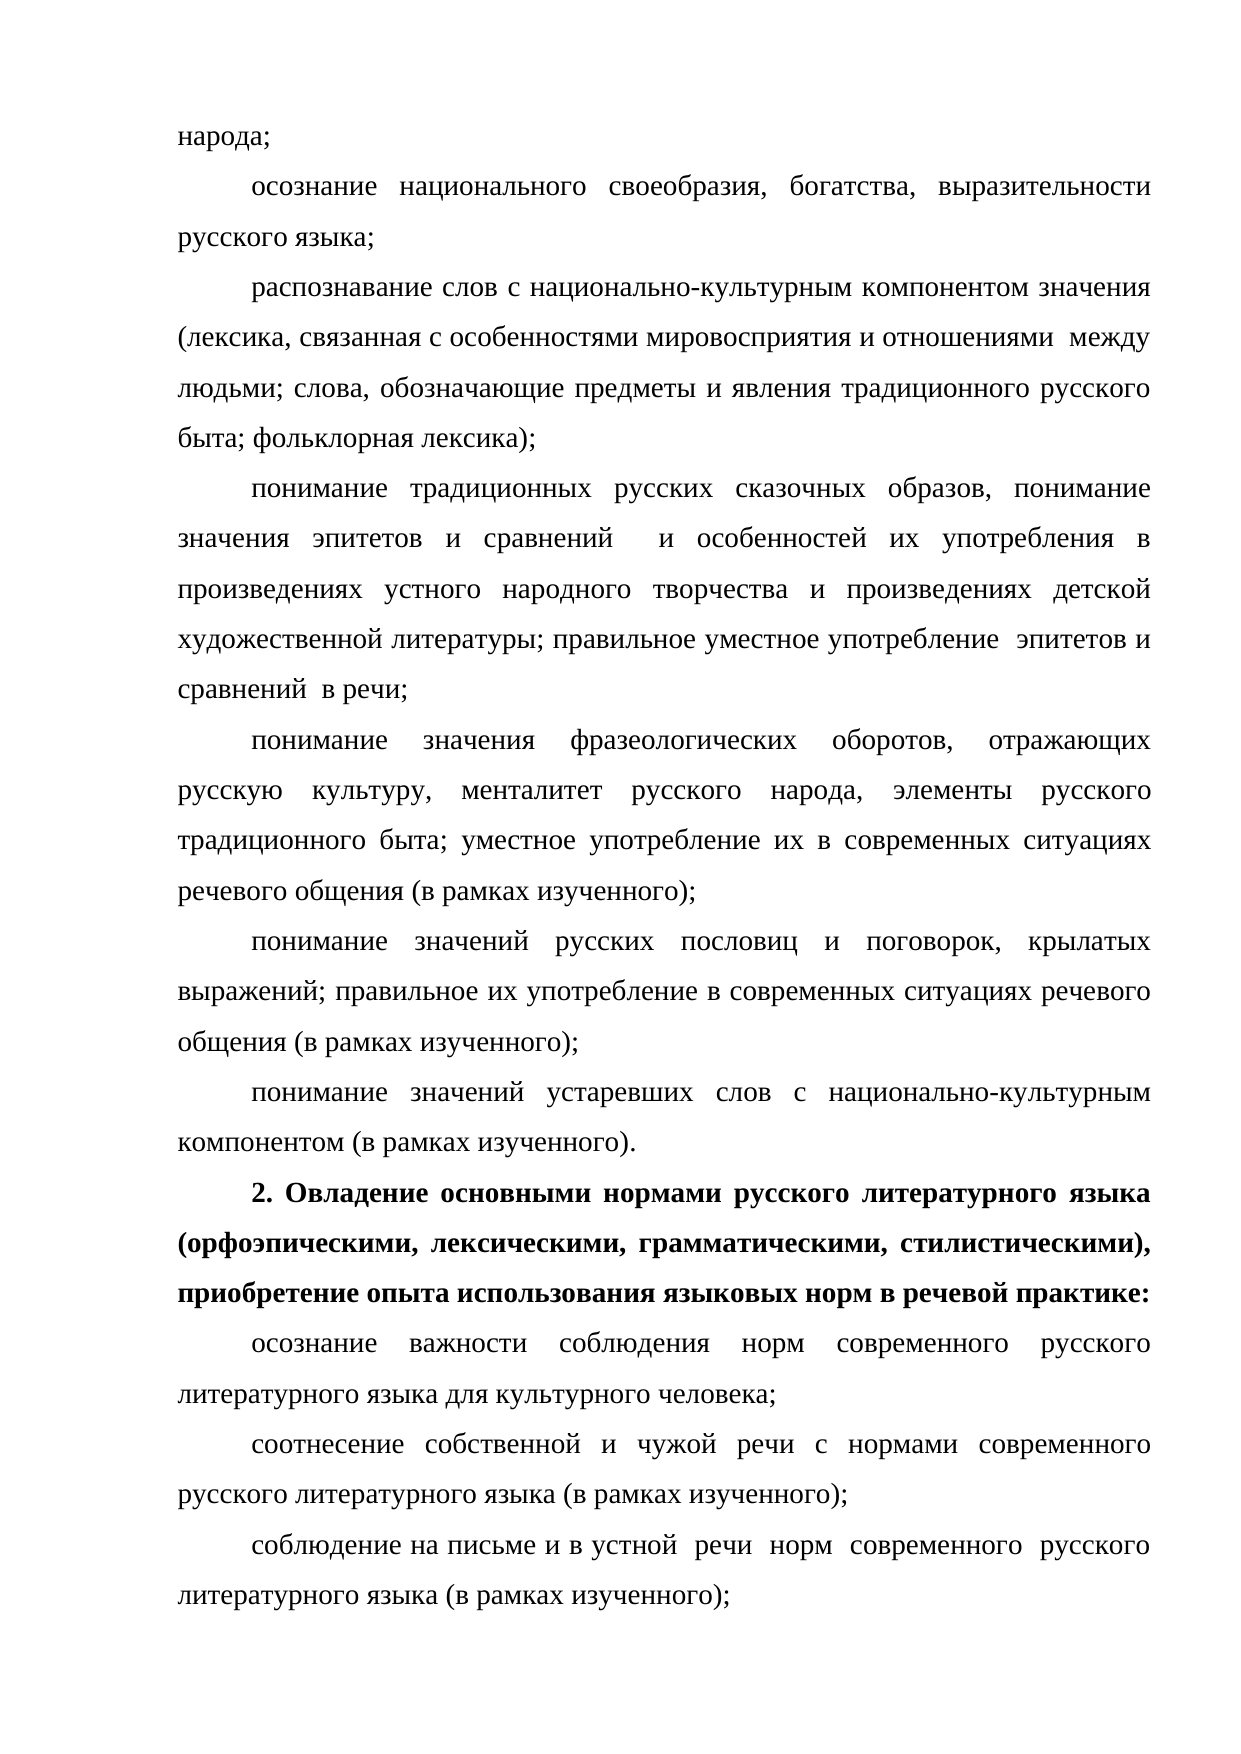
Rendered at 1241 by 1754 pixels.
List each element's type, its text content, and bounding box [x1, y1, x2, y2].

text понимание значения фразеологических оборотов, отражающих русскую культуру, менталитет русского народа, элементы русского традиционного быта; уместное употребление их в современных ситуациях речевого общения (в рамках изученного); [177, 722, 1152, 906]
text соблюдение на письме и в устной речи норм современного русского литературного языка (в рамках изученного); [177, 1527, 1152, 1611]
text осознание национального своеобразия, богатства, выразительности русского языка; [177, 168, 1152, 252]
text понимание традиционных русских сказочных образов, понимание значения эпитетов и сравнений и особенностей их употребления в произведениях устного народного творчества и произведениях детской художественной литературы; правильное уместное употребление эпитетов и сравнений в речи; [177, 470, 1152, 705]
text 2. Овладение основными нормами русского литературного языка (орфоэпическими, лексическими, грамматическими, стилистическими), приобретение опыта использования языковых норм в речевой практике: [177, 1175, 1152, 1309]
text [177, 118, 1152, 152]
text понимание значений устаревших слов с национально-культурным компонентом (в рамках изученного). [177, 1074, 1152, 1158]
text соотнесение собственной и чужой речи с нормами современного русского литературного языка (в рамках изученного); [177, 1426, 1152, 1510]
text осознание важности соблюдения норм современного русского литературного языка для культурного человека; [177, 1326, 1152, 1409]
text распознавание слов с национально-культурным компонентом значения (лексика, связанная с особенностями мировосприятия и отношениями между людьми; слова, обозначающие предметы и явления традиционного русского быта; фольклорная лексика); [177, 269, 1152, 453]
text понимание значений русских пословиц и поговорок, крылатых выражений; правильное их употребление в современных ситуациях речевого общения (в рамках изученного); [177, 923, 1152, 1057]
